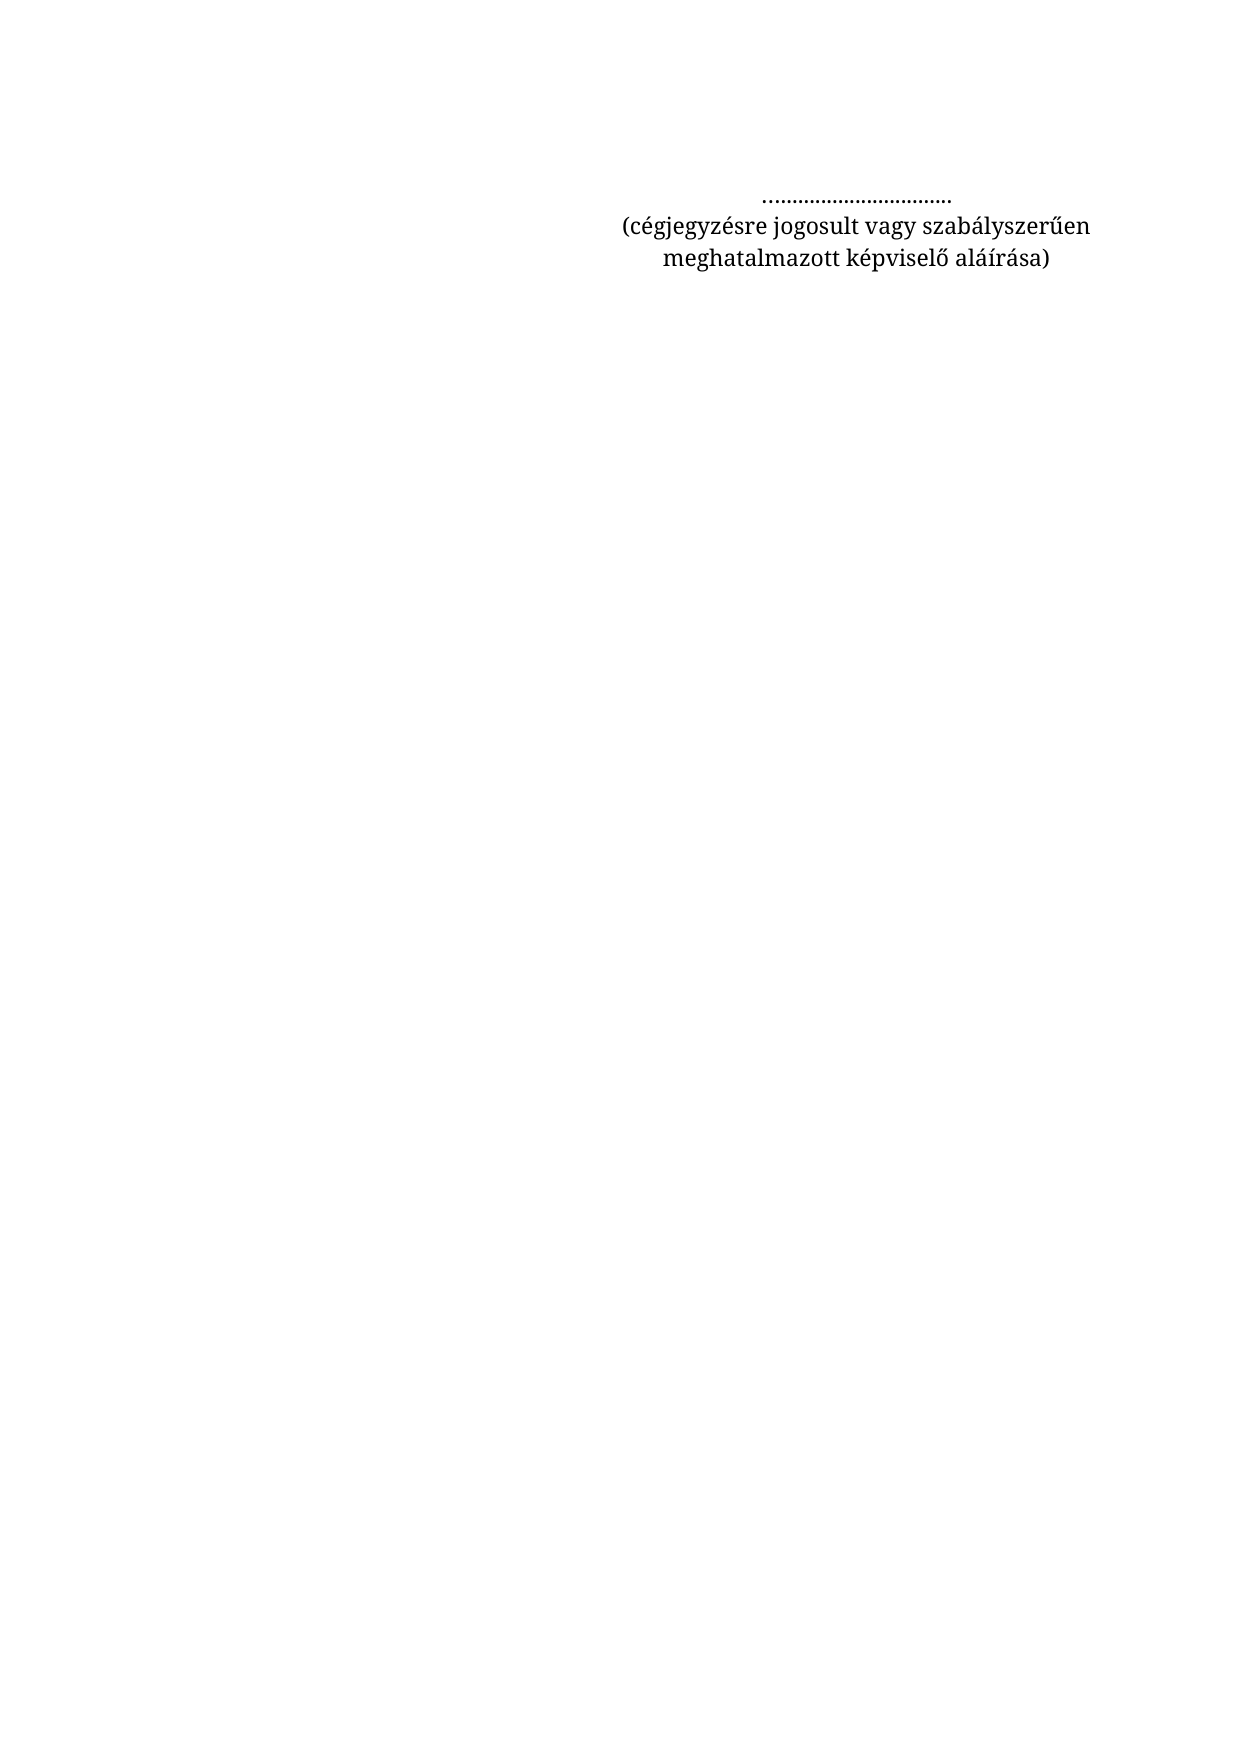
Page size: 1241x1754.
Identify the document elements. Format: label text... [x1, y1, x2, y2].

text ….............................. [561, 179, 1152, 210]
text (cégjegyzésre jogosult vagy szabályszerűen meghatalmazott képviselő aláírása) [561, 210, 1152, 273]
